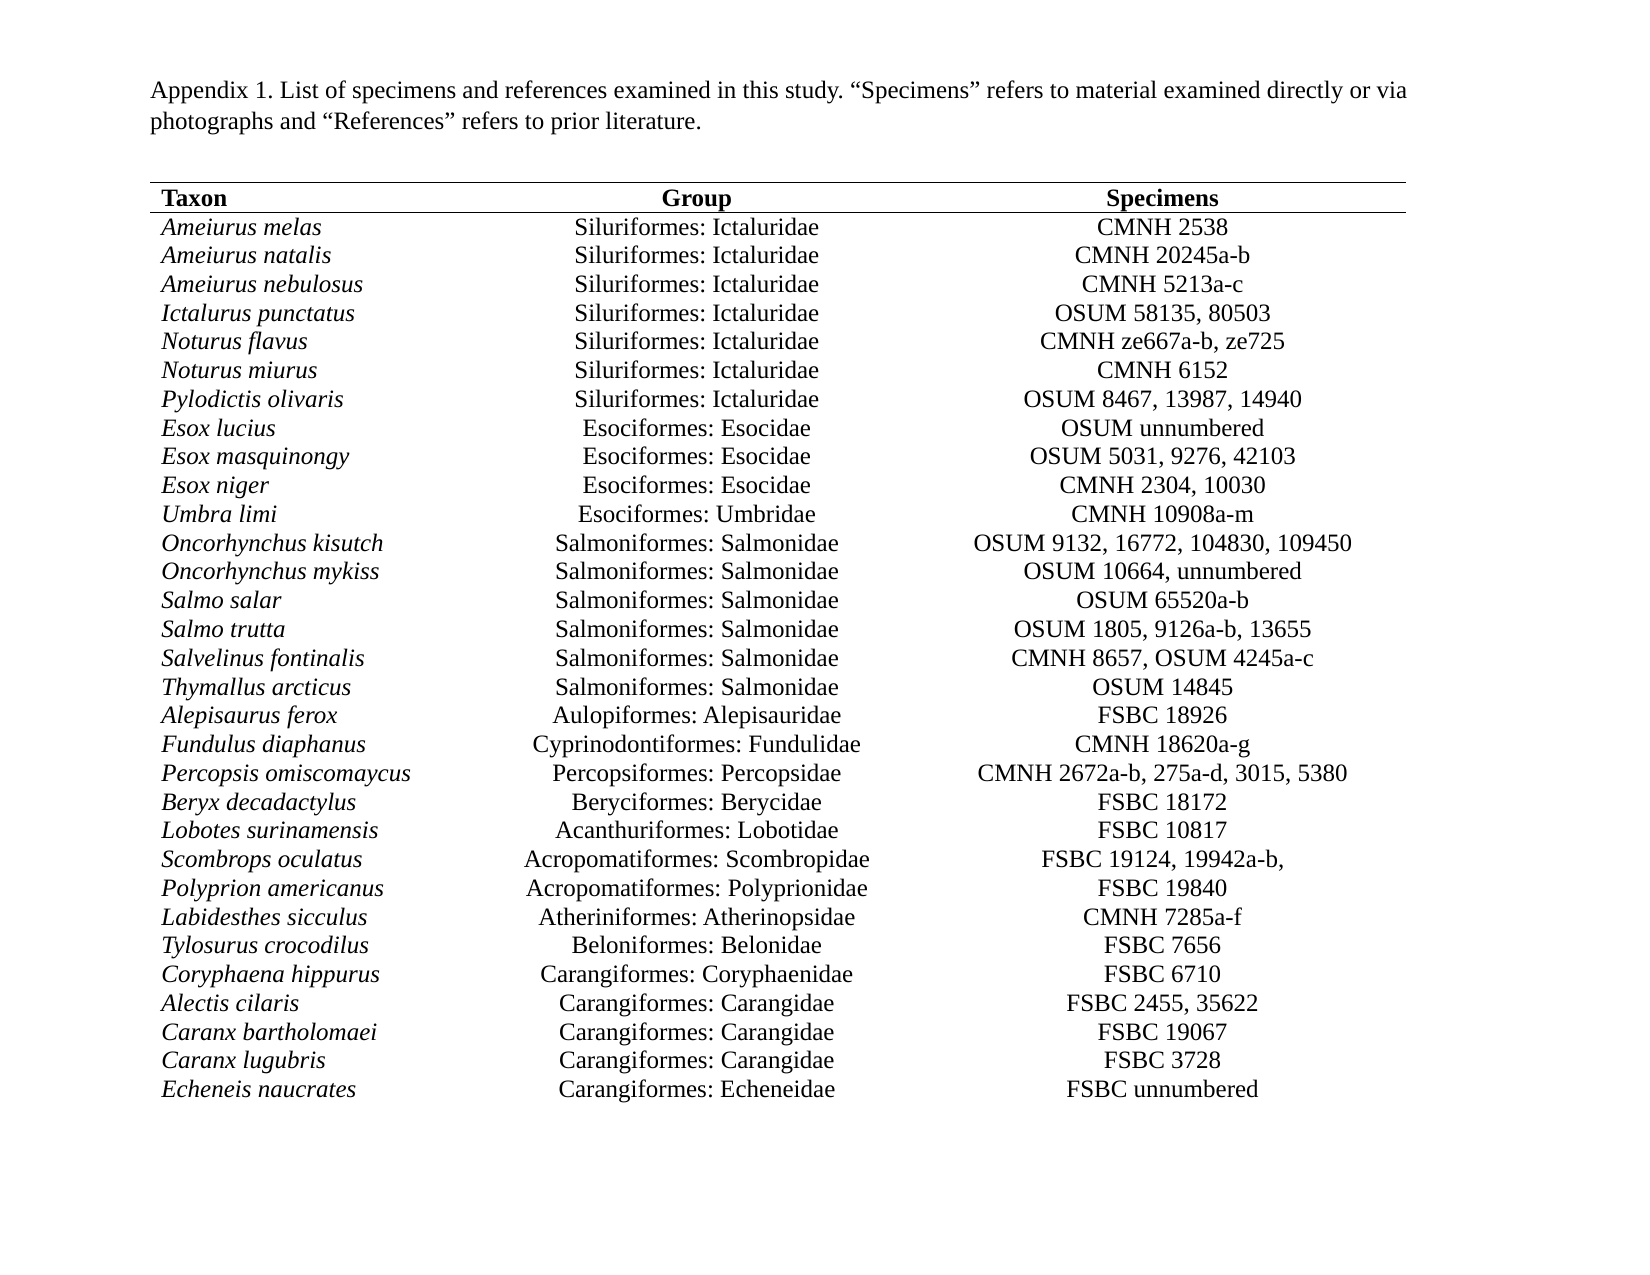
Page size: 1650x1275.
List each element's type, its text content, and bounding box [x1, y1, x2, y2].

table_cell CMNH 5213a-c [919, 269, 1406, 298]
table_cell CMNH 18620a-g [919, 729, 1406, 758]
table_cell Acropomatiformes: Scombropidae [475, 844, 919, 873]
table_cell Pylodictis olivaris [150, 384, 475, 413]
table_cell OSUM 1805, 9126a-b, 13655 [919, 614, 1406, 643]
table_cell Oncorhynchus kisutch [150, 528, 475, 557]
table_cell Salvelinus fontinalis [150, 643, 475, 672]
table_cell OSUM 5031, 9276, 42103 [919, 442, 1406, 470]
table_cell Carangiformes: Carangidae [475, 1017, 919, 1045]
table_cell Polyprion americanus [150, 873, 475, 902]
table_cell FSBC 18926 [919, 700, 1406, 729]
table_cell Beloniformes: Belonidae [475, 930, 919, 959]
table_cell Ameiurus natalis [150, 240, 475, 269]
table_cell Percopsiformes: Percopsidae [475, 758, 919, 787]
table_cell Labidesthes sicculus [150, 902, 475, 930]
table_cell OSUM unnumbered [919, 413, 1406, 442]
table_cell Esociformes: Esocidae [475, 470, 919, 499]
table_cell Esociformes: Esocidae [475, 442, 919, 470]
table_cell Acanthuriformes: Lobotidae [475, 815, 919, 844]
table_cell FSBC 19124, 19942a-b, [919, 844, 1406, 873]
table_cell CMNH 2672a-b, 275a-d, 3015, 5380 [919, 758, 1406, 787]
table_cell FSBC 3728 [919, 1045, 1406, 1074]
table_cell Salmo salar [150, 585, 475, 614]
table_cell Carangiformes: Echeneidae [475, 1074, 919, 1103]
table_cell Siluriformes: Ictaluridae [475, 327, 919, 355]
table_cell OSUM 10664, unnumbered [919, 557, 1406, 585]
table_cell Oncorhynchus mykiss [150, 557, 475, 585]
table_cell FSBC 19840 [919, 873, 1406, 902]
table_cell OSUM 8467, 13987, 14940 [919, 384, 1406, 413]
table_cell Fundulus diaphanus [150, 729, 475, 758]
table_cell FSBC 6710 [919, 959, 1406, 988]
table_cell Salmo trutta [150, 614, 475, 643]
table_cell Thymallus arcticus [150, 672, 475, 700]
table_cell Alectis cilaris [150, 988, 475, 1017]
table_cell Esox masquinongy [150, 442, 475, 470]
table_cell Umbra limi [150, 499, 475, 528]
table_cell Echeneis naucrates [150, 1074, 475, 1103]
table_cell CMNH 2538 [919, 213, 1406, 240]
table_header Taxon [150, 183, 475, 212]
table_cell Salmoniformes: Salmonidae [475, 672, 919, 700]
table_cell Caranx lugubris [150, 1045, 475, 1074]
table_cell Noturus flavus [150, 327, 475, 355]
table_cell Esox lucius [150, 413, 475, 442]
table_cell FSBC 10817 [919, 815, 1406, 844]
table_header Group [475, 183, 919, 212]
table_cell Lobotes surinamensis [150, 815, 475, 844]
table_cell CMNH 2304, 10030 [919, 470, 1406, 499]
table_cell CMNH 10908a-m [919, 499, 1406, 528]
table_cell FSBC 2455, 35622 [919, 988, 1406, 1017]
table_cell Salmoniformes: Salmonidae [475, 528, 919, 557]
table_cell CMNH 6152 [919, 355, 1406, 384]
table_cell Siluriformes: Ictaluridae [475, 384, 919, 413]
table_cell Salmoniformes: Salmonidae [475, 614, 919, 643]
table_cell Ameiurus melas [150, 213, 475, 240]
table_cell Ameiurus nebulosus [150, 269, 475, 298]
table_cell Coryphaena hippurus [150, 959, 475, 988]
table_cell Siluriformes: Ictaluridae [475, 213, 919, 240]
table_cell Esox niger [150, 470, 475, 499]
table_cell OSUM 65520a-b [919, 585, 1406, 614]
table_header Specimens [919, 183, 1406, 212]
table_cell Alepisaurus ferox [150, 700, 475, 729]
table_cell Salmoniformes: Salmonidae [475, 643, 919, 672]
table_cell Carangiformes: Carangidae [475, 1045, 919, 1074]
table_cell Atheriniformes: Atherinopsidae [475, 902, 919, 930]
table_cell CMNH 7285a-f [919, 902, 1406, 930]
table_cell Aulopiformes: Alepisauridae [475, 700, 919, 729]
table_cell Salmoniformes: Salmonidae [475, 585, 919, 614]
table_cell Noturus miurus [150, 355, 475, 384]
table_cell Percopsis omiscomaycus [150, 758, 475, 787]
table_cell Siluriformes: Ictaluridae [475, 269, 919, 298]
table_cell Caranx bartholomaei [150, 1017, 475, 1045]
table_cell Siluriformes: Ictaluridae [475, 355, 919, 384]
table_cell CMNH ze667a-b, ze725 [919, 327, 1406, 355]
table_cell Ictalurus punctatus [150, 298, 475, 327]
table_cell Scombrops oculatus [150, 844, 475, 873]
table_cell FSBC unnumbered [919, 1074, 1406, 1103]
table_cell OSUM 14845 [919, 672, 1406, 700]
table_cell Beryx decadactylus [150, 787, 475, 815]
table_cell Beryciformes: Berycidae [475, 787, 919, 815]
table_cell Salmoniformes: Salmonidae [475, 557, 919, 585]
table_cell FSBC 7656 [919, 930, 1406, 959]
table_cell CMNH 20245a-b [919, 240, 1406, 269]
table_cell CMNH 8657, OSUM 4245a-c [919, 643, 1406, 672]
table_cell Carangiformes: Coryphaenidae [475, 959, 919, 988]
table_cell Esociformes: Esocidae [475, 413, 919, 442]
table_cell FSBC 18172 [919, 787, 1406, 815]
table_cell Tylosurus crocodilus [150, 930, 475, 959]
table_cell Carangiformes: Carangidae [475, 988, 919, 1017]
table_cell OSUM 9132, 16772, 104830, 109450 [919, 528, 1406, 557]
table_cell Cyprinodontiformes: Fundulidae [475, 729, 919, 758]
table_cell FSBC 19067 [919, 1017, 1406, 1045]
table_cell OSUM 58135, 80503 [919, 298, 1406, 327]
table_cell Siluriformes: Ictaluridae [475, 298, 919, 327]
table_cell Acropomatiformes: Polyprionidae [475, 873, 919, 902]
table_cell Siluriformes: Ictaluridae [475, 240, 919, 269]
table_cell Esociformes: Umbridae [475, 499, 919, 528]
